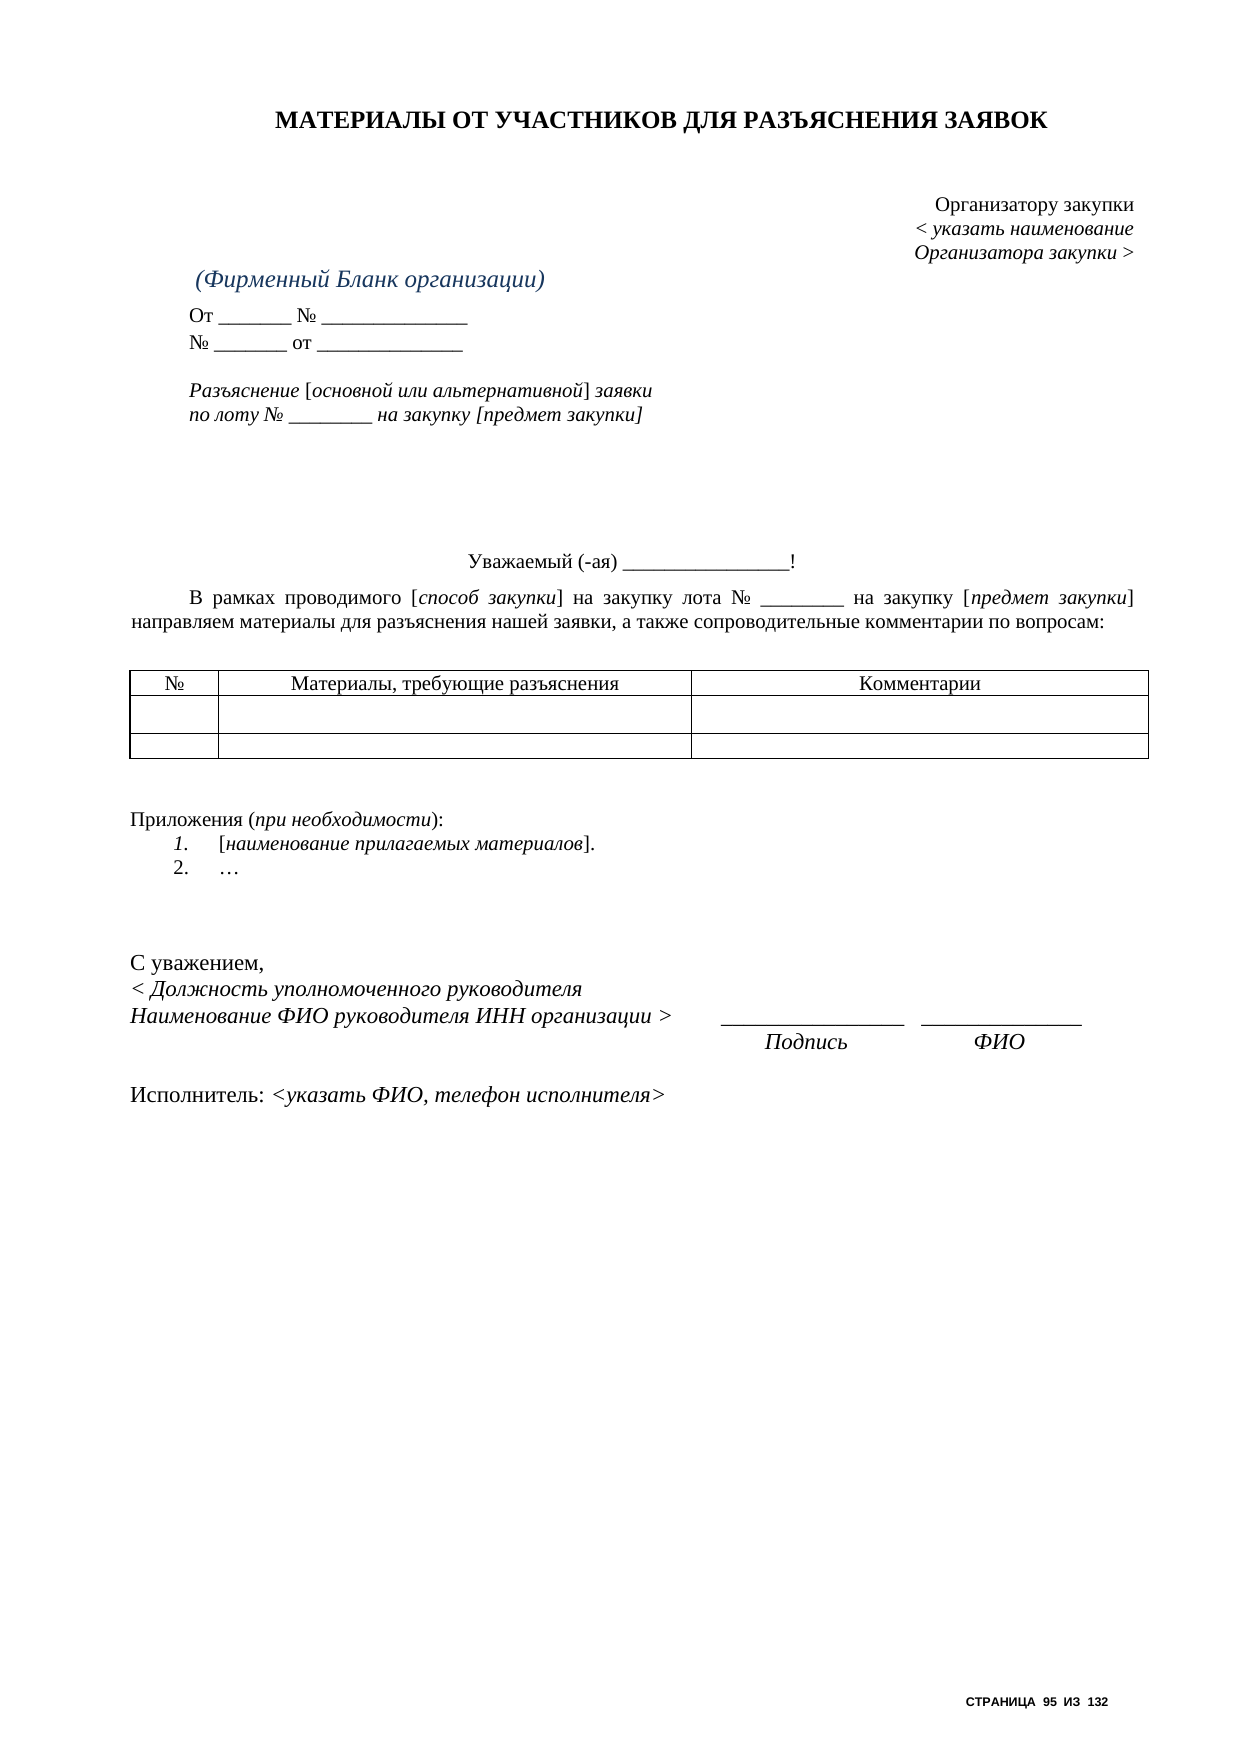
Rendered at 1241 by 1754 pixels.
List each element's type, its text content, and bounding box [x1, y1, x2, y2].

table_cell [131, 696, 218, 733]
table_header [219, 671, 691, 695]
text № _______ от ______________ [130, 330, 1134, 354]
list С уважением, [130, 949, 1134, 975]
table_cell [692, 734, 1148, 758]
text Приложения (при необходимости): [130, 807, 1134, 831]
list [наименование прилагаемых материалов]. [173, 831, 1134, 855]
list Подпись ФИО [130, 1028, 1134, 1054]
list Исполнитель: <указать ФИО, телефон исполнителя> [130, 1081, 1134, 1107]
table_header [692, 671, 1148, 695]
text Материалы от Участников для разъяснения Заявок [130, 106, 1134, 163]
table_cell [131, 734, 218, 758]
text < указать наименование [130, 216, 1134, 240]
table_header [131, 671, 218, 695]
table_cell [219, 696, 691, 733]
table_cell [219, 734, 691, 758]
text Уважаемый (-ая) ________________! [130, 549, 1134, 573]
text Организатора закупки > [130, 240, 1134, 264]
list < Должность уполномоченного руководителя [130, 975, 1134, 1002]
text (Фирменный Бланк организации) [130, 264, 1134, 293]
text Разъяснение [основной или альтернативной] заявки [130, 378, 1134, 402]
list … [173, 855, 1134, 879]
text От _______ № ______________ [130, 293, 1134, 330]
text В рамках проводимого [способ закупки] на закупку лота № ________ на закупку [предмет закупки] направляем материалы для разъяснения нашей заявки, а также сопроводительные комментарии по вопросам: [131, 585, 1134, 633]
text Организатору закупки [130, 192, 1134, 216]
list Наименование ФИО руководителя ИНН организации > ________________ ______________ [130, 1002, 1134, 1028]
text по лоту № ________ на закупку [предмет закупки] [130, 402, 1134, 426]
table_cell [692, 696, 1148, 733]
